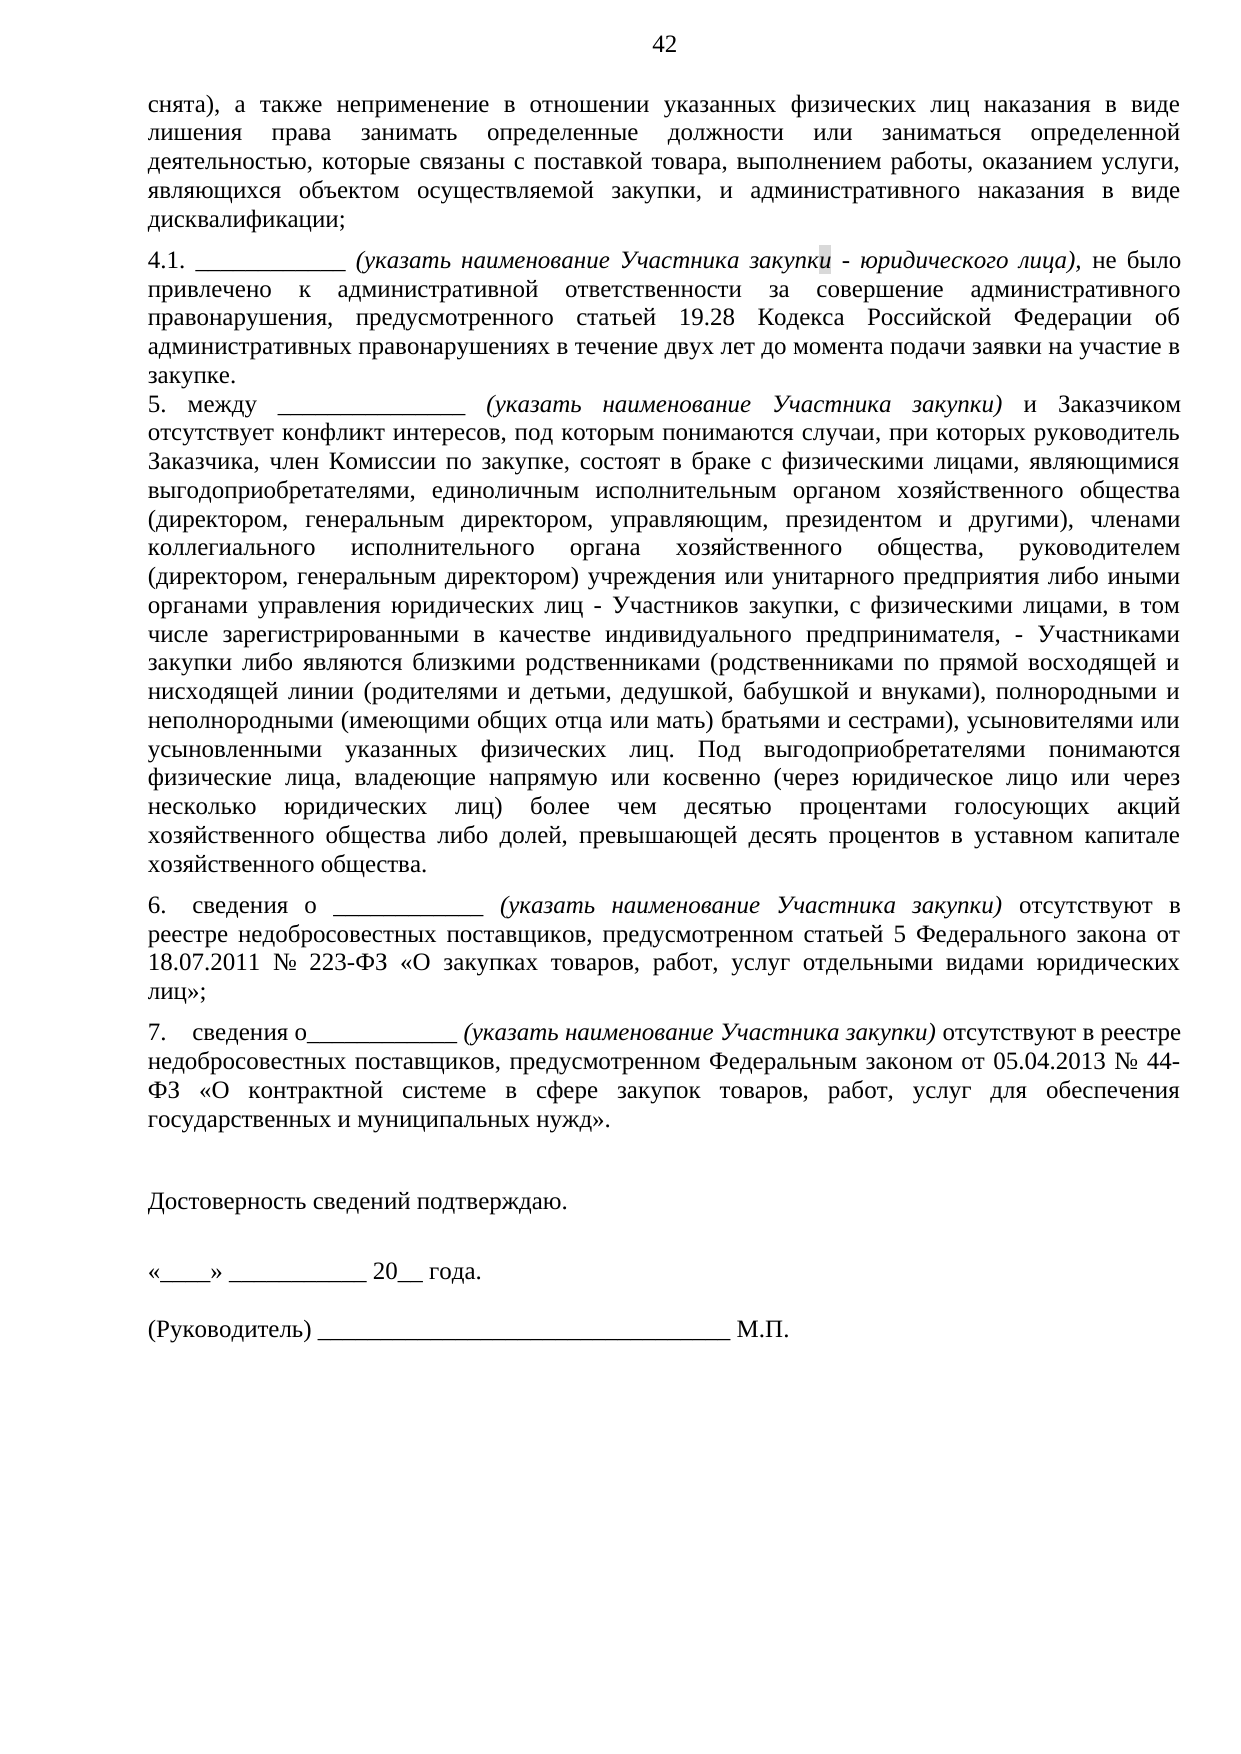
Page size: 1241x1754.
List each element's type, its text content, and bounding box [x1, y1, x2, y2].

text 5. между _______________ (указать наименование Участника закупки) и Заказчиком отсутствует конфликт интересов, под которым понимаются случаи, при которых руководитель Заказчика, член Комиссии по закупке, состоят в браке с физическими лицами, являющимися выгодоприобретателями, единоличным исполнительным органом хозяйственного общества (директором, генеральным директором, управляющим, президентом и другими), членами коллегиального исполнительного органа хозяйственного общества, руководителем (директором, генеральным директором) учреждения или унитарного предприятия либо иными органами управления юридических лиц - Участников закупки, с физическими лицами, в том числе зарегистрированными в качестве индивидуального предпринимателя, - Участниками закупки либо являются близкими родственниками (родственниками по прямой восходящей и нисходящей линии (родителями и детьми, дедушкой, бабушкой и внуками), полнородными и неполнородными (имеющими общих отца или мать) братьями и сестрами), усыновителями или усыновленными указанных физических лиц. Под выгодоприобретателями понимаются физические лица, владеющие напрямую или косвенно (через юридическое лицо или через несколько юридических лиц) более чем десятью процентами голосующих акций хозяйственного общества либо долей, превышающей десять процентов в уставном капитале хозяйственного общества. [148, 389, 1181, 877]
text 4.1. ____________ (указать наименование Участника закупки - юридического лица), не было привлечено к административной ответственности за совершение административного правонарушения, предусмотренного статьей 19.28 Кодекса Российской Федерации об административных правонарушениях в течение двух лет до момента подачи заявки на участие в закупке. [148, 245, 1181, 389]
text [148, 89, 1181, 232]
text «____» ___________ 20__ года. [148, 1256, 1181, 1285]
text Достоверность сведений подтверждаю. [148, 1186, 1181, 1215]
text 6. сведения о ____________ (указать наименование Участника закупки) отсутствуют в реестре недобросовестных поставщиков, предусмотренном статьей 5 Федерального закона от 18.07.2011 № 223-ФЗ «О закупках товаров, работ, услуг отдельными видами юридических лиц»; [148, 890, 1181, 1005]
text 7. сведения о____________ (указать наименование Участника закупки) отсутствуют в реестре недобросовестных поставщиков, предусмотренном Федеральным законом от 05.04.2013 № 44-ФЗ «О контрактной системе в сфере закупок товаров, работ, услуг для обеспечения государственных и муниципальных нужд». [148, 1017, 1181, 1132]
text (Руководитель) _________________________________ М.П. [148, 1314, 1181, 1342]
